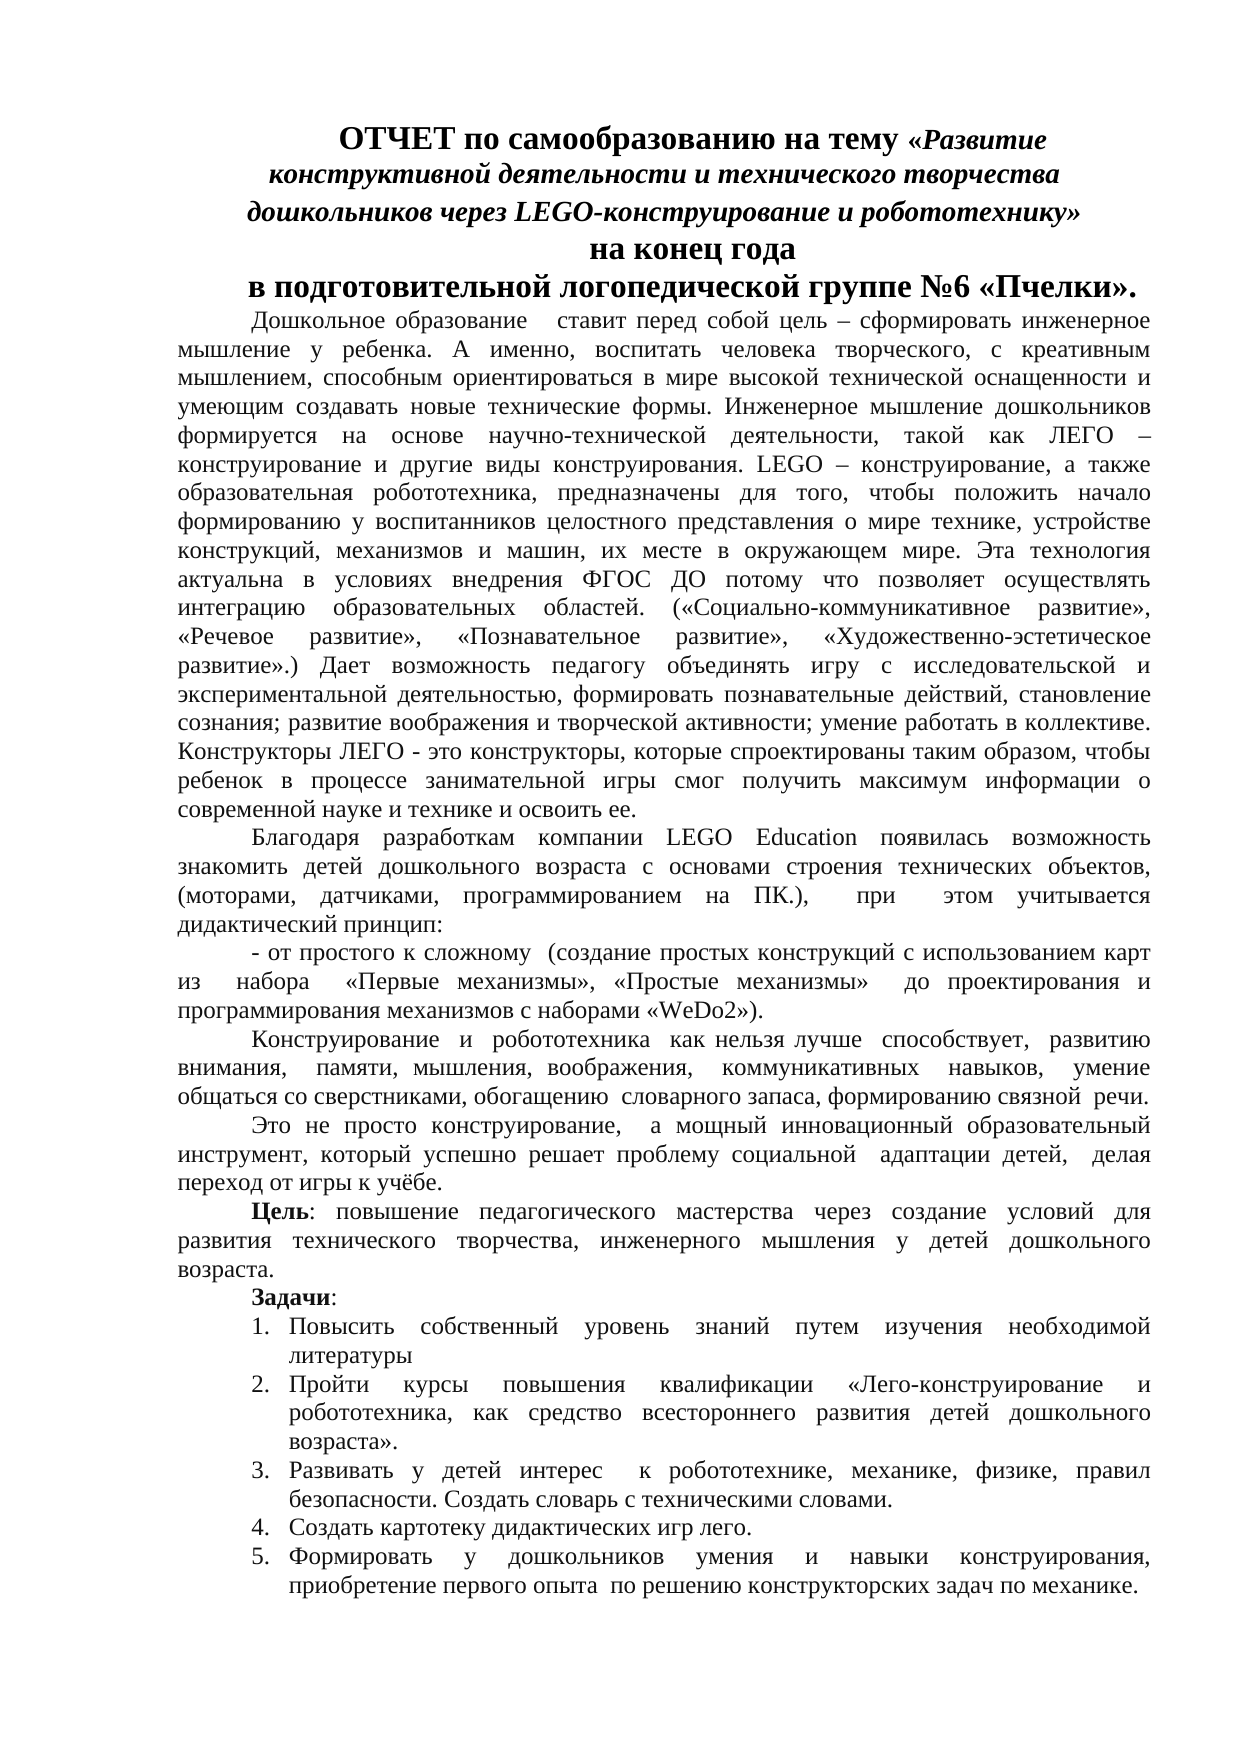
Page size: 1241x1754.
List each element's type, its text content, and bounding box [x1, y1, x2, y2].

text Конструирование и робототехника как нельзя лучше способствует, развитию внимания, памяти, мышления, воображения, коммуникативных навыков, умение общаться со сверстниками, обогащению словарного запаса, формированию связной речи. [177, 1024, 1152, 1110]
list Формировать у дошкольников умения и навыки конструирования, приобретение первого опыта по решению конструкторских задач по механике. [251, 1541, 1152, 1599]
list Создать картотеку дидактических игр лего. [251, 1512, 1152, 1541]
list Развивать у детей интерес к робототехнике, механике, физике, правил безопасности. Создать словарь с техническими словами. [251, 1455, 1152, 1512]
text Это не просто конструирование, а мощный инновационный образовательный инструмент, который успешно решает проблему социальной адаптации детей, делая переход от игры к учёбе. [177, 1110, 1152, 1196]
text Цель: повышение педагогического мастерства через создание условий для развития технического творчества, инженерного мышления у детей дошкольного возраста. [177, 1196, 1152, 1282]
text - от простого к сложному (создание простых конструкций с использованием карт из набора «Первые механизмы», «Простые механизмы» до проектирования и программирования механизмов с наборами «WeDo2»). [177, 937, 1152, 1024]
text в подготовительной логопедической группе №6 «Пчелки». [177, 267, 1152, 305]
text Задачи: [177, 1282, 1152, 1311]
text ОТЧЕТ по самообразованию на тему «Развитие конструктивной деятельности и технического творчества дошкольников через LEGO-конструирование и робототехнику» [177, 118, 1152, 228]
list Повысить собственный уровень знаний путем изучения необходимой литературы [251, 1311, 1152, 1369]
text на конец года [177, 228, 1152, 267]
text Благодаря разработкам компании LEGO Education появилась возможность знакомить детей дошкольного возраста с основами строения технических объектов, (моторами, датчиками, программированием на ПК.), при этом учитывается дидактический принцип: [177, 822, 1152, 937]
text Дошкольное образование ставит перед собой цель – сформировать инженерное мышление у ребенка. А именно, воспитать человека творческого, с креативным мышлением, способным ориентироваться в мире высокой технической оснащенности и умеющим создавать новые технические формы. Инженерное мышление дошкольников формируется на основе научно-технической деятельности, такой как ЛЕГО – конструирование и другие виды конструирования. LEGO – конструирование, а также образовательная робототехника, предназначены для того, чтобы положить начало формированию у воспитанников целостного представления о мире технике, устройстве конструкций, механизмов и машин, их месте в окружающем мире. Эта технология актуальна в условиях внедрения ФГОС ДО потому что позволяет осуществлять интеграцию образовательных областей. («Социально-коммуникативное развитие», «Речевое развитие», «Познавательное развитие», «Художественно-эстетическое развитие».) Дает возможность педагогу объединять игру с исследовательской и экспериментальной деятельностью, формировать познавательные действий, становление сознания; развитие воображения и творческой активности; умение работать в коллективе. Конструкторы ЛЕГО - это конструкторы, которые спроектированы таким образом, чтобы ребенок в процессе занимательной игры смог получить максимум информации о современной науке и технике и освоить ее. [177, 305, 1152, 822]
list Пройти курсы повышения квалификации «Лего-конструирование и робототехника, как средство всестороннего развития детей дошкольного возраста». [251, 1369, 1152, 1455]
